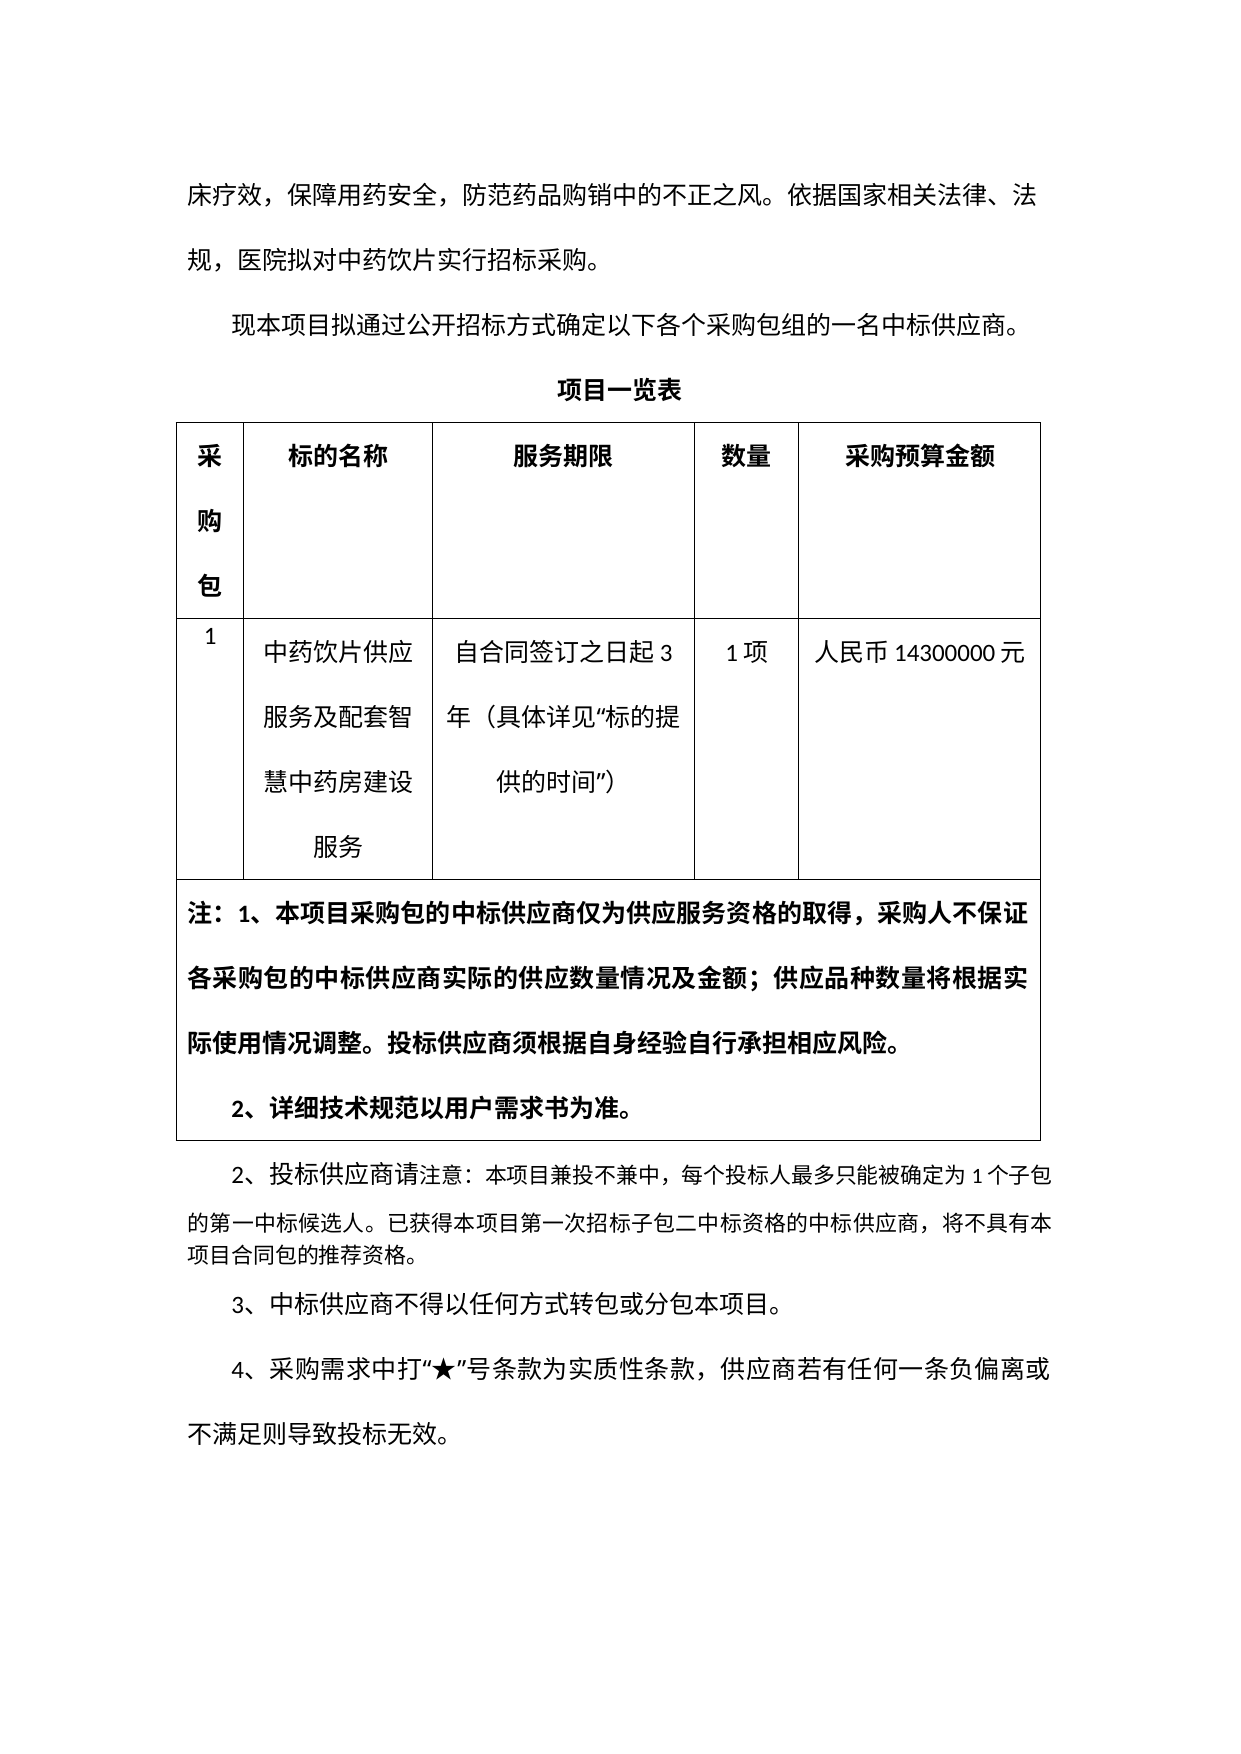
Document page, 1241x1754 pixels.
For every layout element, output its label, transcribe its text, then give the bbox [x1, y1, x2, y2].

table_header 采购预算金额 [799, 423, 1040, 618]
table_cell 人民币14300000元 [799, 619, 1040, 879]
table_cell 1项 [695, 619, 798, 879]
table_cell 中药饮片供应服务及配套智慧中药房建设服务 [244, 619, 432, 879]
text 4、采购需求中打“★”号条款为实质性条款，供应商若有任何一条负偏离或不满足则导致投标无效。 [187, 1336, 1053, 1466]
text 现本项目拟通过公开招标方式确定以下各个采购包组的一名中标供应商。 [187, 292, 1053, 357]
table_cell 自合同签订之日起3年（具体详见“标的提供的时间”） [433, 619, 694, 879]
text 2、投标供应商请注意：本项目兼投不兼中，每个投标人最多只能被确定为1个子包的第一中标候选人。已获得本项目第一次招标子包二中标资格的中标供应商，将不具有本项目合同包的推荐资格。 [187, 1141, 1053, 1271]
text 3、中标供应商不得以任何方式转包或分包本项目。 [187, 1271, 1053, 1336]
table_header 服务期限 [433, 423, 694, 618]
table_header 标的名称 [244, 423, 432, 618]
text 项目一览表 [187, 357, 1053, 422]
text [187, 162, 1053, 292]
table_cell 注：1、本项目采购包的中标供应商仅为供应服务资格的取得，采购人不保证各采购包的中标供应商实际的供应数量情况及金额；供应品种数量将根据实际使用情况调整。投标供应商须根据自身经验自行承担相应风险。 2、详细技术规范以用户需求书为准。 [177, 880, 1040, 1140]
table_header 采购包 [177, 423, 243, 618]
table_cell 1 [177, 619, 243, 879]
table_header 数量 [695, 423, 798, 618]
